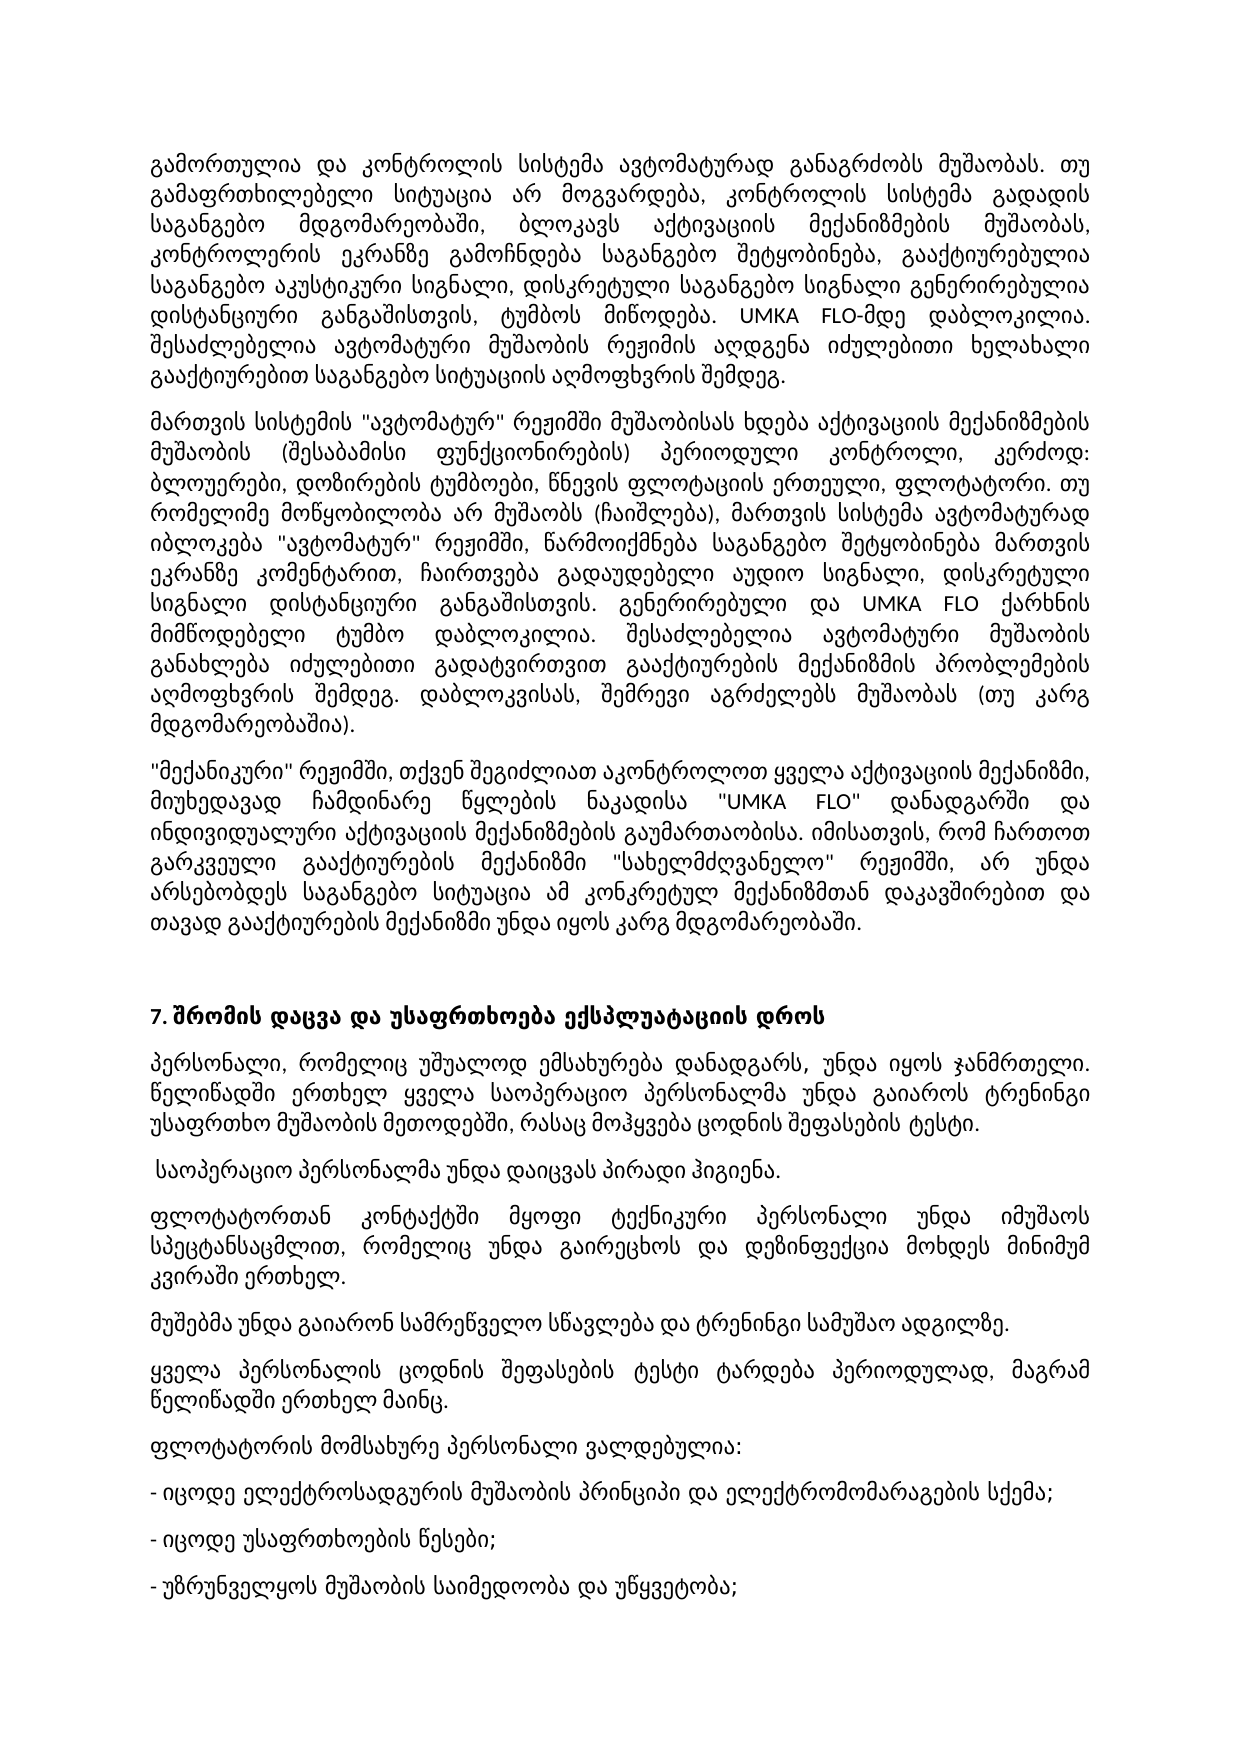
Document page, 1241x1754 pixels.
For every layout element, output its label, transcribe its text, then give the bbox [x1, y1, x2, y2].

text "მექანიკური" რეჟიმში, თქვენ შეგიძლიათ აკონტროლოთ ყველა აქტივაციის მექანიზმი, მიუხედავად ჩამდინარე წყლების ნაკადისა "UMKA FLO" დანადგარში და ინდივიდუალური აქტივაციის მექანიზმების გაუმართაობისა. იმისათვის, რომ ჩართოთ გარკვეული გააქტიურების მექანიზმი "სახელმძღვანელო" რეჟიმში, არ უნდა არსებობდეს საგანგებო სიტუაცია ამ კონკრეტულ მექანიზმთან დაკავშირებით და თავად გააქტიურების მექანიზმი უნდა იყოს კარგ მდგომარეობაში. [150, 757, 1090, 936]
text მართვის სისტემის "ავტომატურ" რეჟიმში მუშაობისას ხდება აქტივაციის მექანიზმების მუშაობის (შესაბამისი ფუნქციონირების) პერიოდული კონტროლი, კერძოდ: ბლოუერები, დოზირების ტუმბოები, წნევის ფლოტაციის ერთეული, ფლოტატორი. თუ რომელიმე მოწყობილობა არ მუშაობს (ჩაიშლება), მართვის სისტემა ავტომატურად იბლოკება "ავტომატურ" რეჟიმში, წარმოიქმნება საგანგებო შეტყობინება მართვის ეკრანზე კომენტარით, ჩაირთვება გადაუდებელი აუდიო სიგნალი, დისკრეტული სიგნალი დისტანციური განგაშისთვის. გენერირებული და UMKA FLO ქარხნის მიმწოდებელი ტუმბო დაბლოკილია. შესაძლებელია ავტომატური მუშაობის განახლება იძულებითი გადატვირთვით გააქტიურების მექანიზმის პრობლემების აღმოფხვრის შემდეგ. დაბლოკვისას, შემრევი აგრძელებს მუშაობას (თუ კარგ მდგომარეობაშია). [150, 408, 1090, 738]
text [150, 150, 1090, 389]
text 7. შრომის დაცვა და უსაფრთხოება ექსპლუატაციის დროს [150, 1002, 1090, 1030]
text ფლოტატორის მომსახურე პერსონალი ვალდებულია: [150, 1433, 1090, 1460]
text ფლოტატორთან კონტაქტში მყოფი ტექნიკური პერსონალი უნდა იმუშაოს სპეცტანსაცმლით, რომელიც უნდა გაირეცხოს და დეზინფექცია მოხდეს მინიმუმ კვირაში ერთხელ. [150, 1203, 1090, 1290]
text მუშებმა უნდა გაიარონ სამრეწველო სწავლება და ტრენინგი სამუშაო ადგილზე. [150, 1309, 1090, 1337]
text - იცოდე ელექტროსადგურის მუშაობის პრინციპი და ელექტრომომარაგების სქემა; [150, 1478, 1090, 1506]
text საოპერაციო პერსონალმა უნდა დაიცვას პირადი ჰიგიენა. [150, 1156, 1090, 1184]
text ყველა პერსონალის ცოდნის შეფასების ტესტი ტარდება პერიოდულად, მაგრამ წელიწადში ერთხელ მაინც. [150, 1356, 1090, 1414]
text - უზრუნველყოს მუშაობის საიმედოობა და უწყვეტობა; [150, 1572, 1090, 1600]
text პერსონალი, რომელიც უშუალოდ ემსახურება დანადგარს, უნდა იყოს ჯანმრთელი. წელიწადში ერთხელ ყველა საოპერაციო პერსონალმა უნდა გაიაროს ტრენინგი უსაფრთხო მუშაობის მეთოდებში, რასაც მოჰყვება ცოდნის შეფასების ტესტი. [150, 1049, 1090, 1137]
text - იცოდე უსაფრთხოების წესები; [150, 1525, 1090, 1553]
